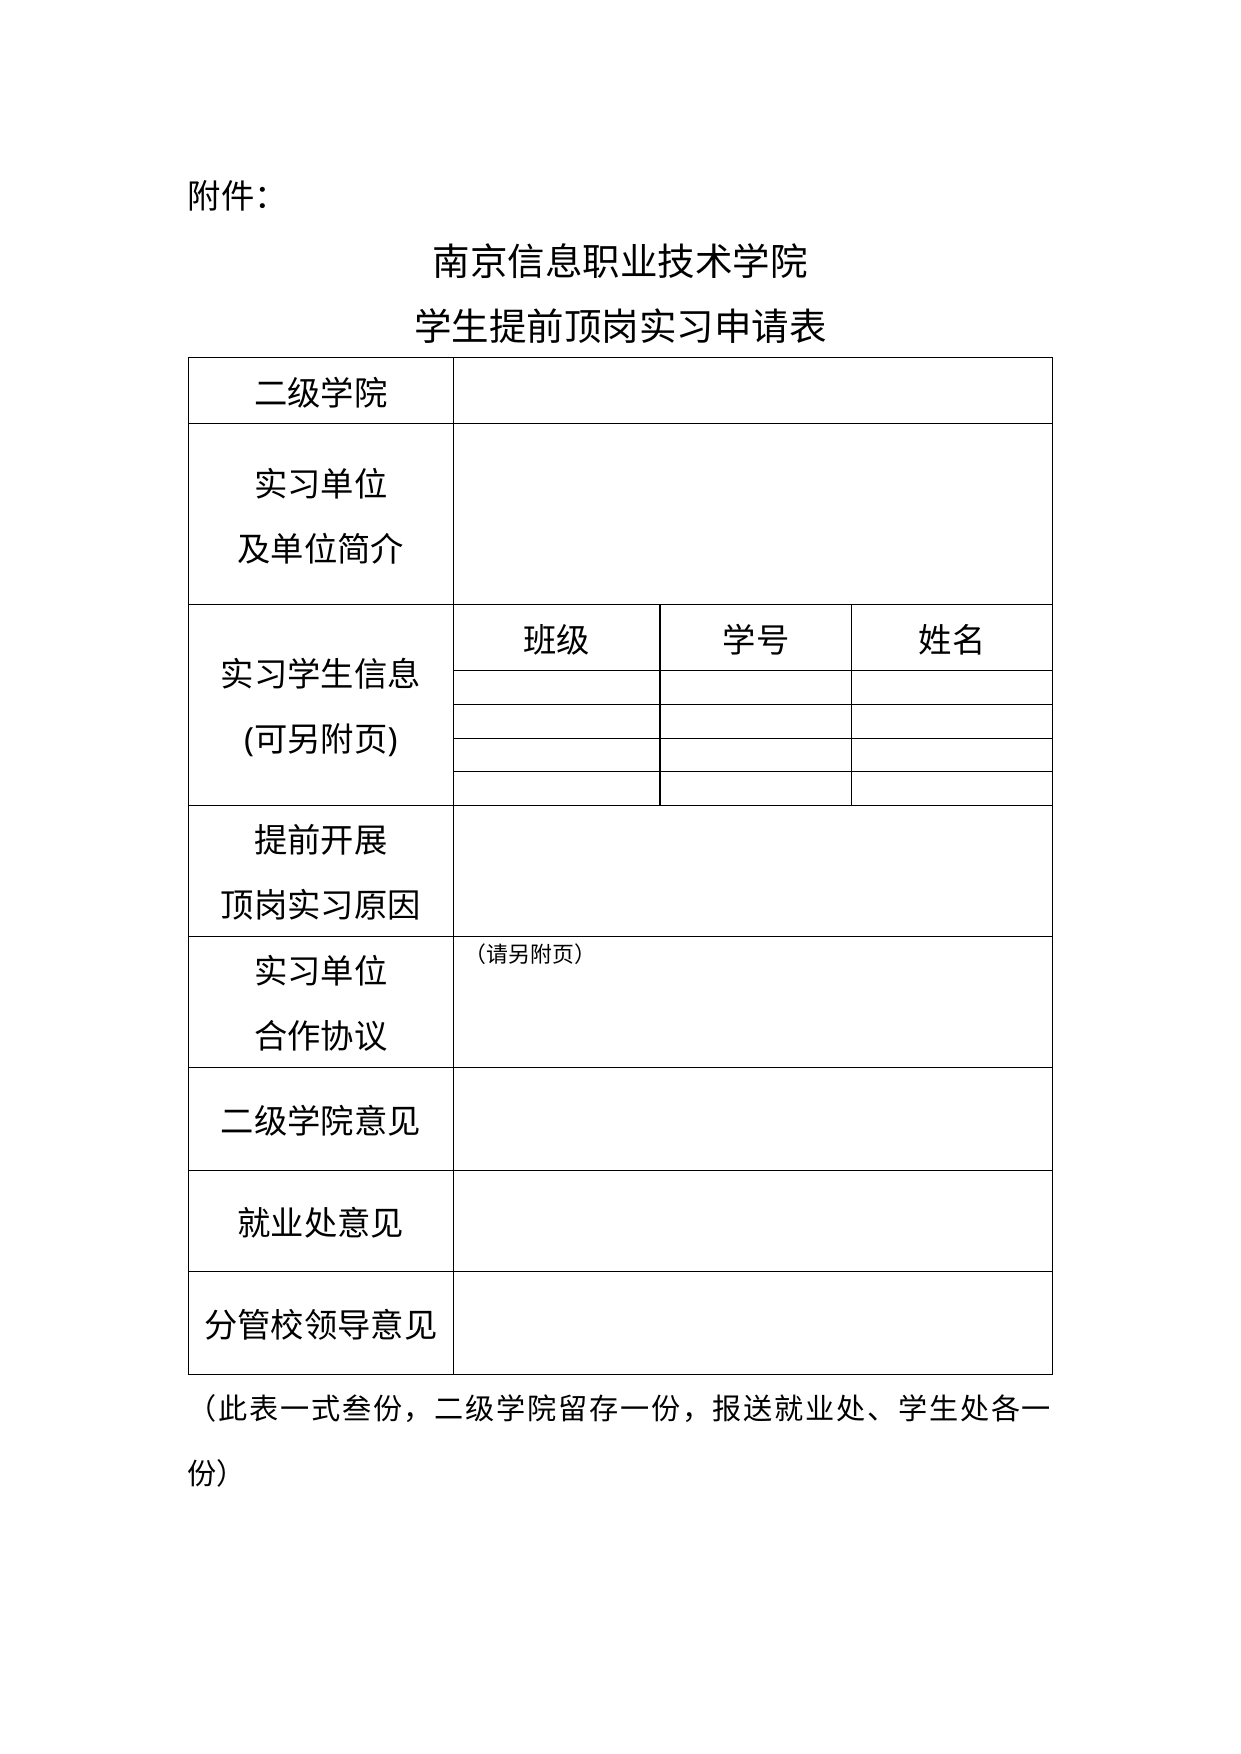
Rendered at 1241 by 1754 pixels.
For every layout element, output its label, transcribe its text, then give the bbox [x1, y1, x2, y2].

table_header 二级学院 [189, 358, 453, 423]
table_cell [454, 705, 659, 737]
table_cell 实习学生信息(可另附页) [189, 605, 453, 804]
table_cell [454, 1272, 1052, 1373]
table_cell [454, 772, 659, 804]
table_cell 实习单位 及单位简介 [189, 424, 453, 604]
table_cell [454, 671, 659, 704]
table_cell 提前开展 顶岗实习原因 [189, 806, 453, 936]
table_cell [661, 705, 851, 737]
text （此表一式叁份，二级学院留存一份，报送就业处、学生处各一份） [187, 1375, 1053, 1504]
table_cell 分管校领导意见 [189, 1272, 453, 1373]
table_cell [661, 671, 851, 704]
table_cell 实习单位 合作协议 [189, 937, 453, 1067]
table_cell 就业处意见 [189, 1171, 453, 1271]
table_cell [454, 1171, 1052, 1271]
text 附件： [187, 162, 1053, 227]
table_cell [454, 424, 1052, 604]
table_cell [454, 806, 1052, 936]
table_cell 二级学院意见 [189, 1068, 453, 1170]
text 学生提前顶岗实习申请表 [187, 292, 1053, 357]
table_cell [852, 772, 1052, 804]
text 南京信息职业技术学院 [187, 227, 1053, 292]
table_header [454, 358, 1052, 423]
table_cell （请另附页） [454, 937, 1052, 1067]
table_cell [454, 1068, 1052, 1170]
table_cell [454, 739, 659, 771]
table_cell [661, 739, 851, 771]
table_cell 班级 [454, 605, 659, 670]
table_cell [852, 705, 1052, 737]
table_cell 学号 [661, 605, 851, 670]
table_cell 姓名 [852, 605, 1052, 670]
table_cell [852, 739, 1052, 771]
table_cell [661, 772, 851, 804]
table_cell [852, 671, 1052, 704]
